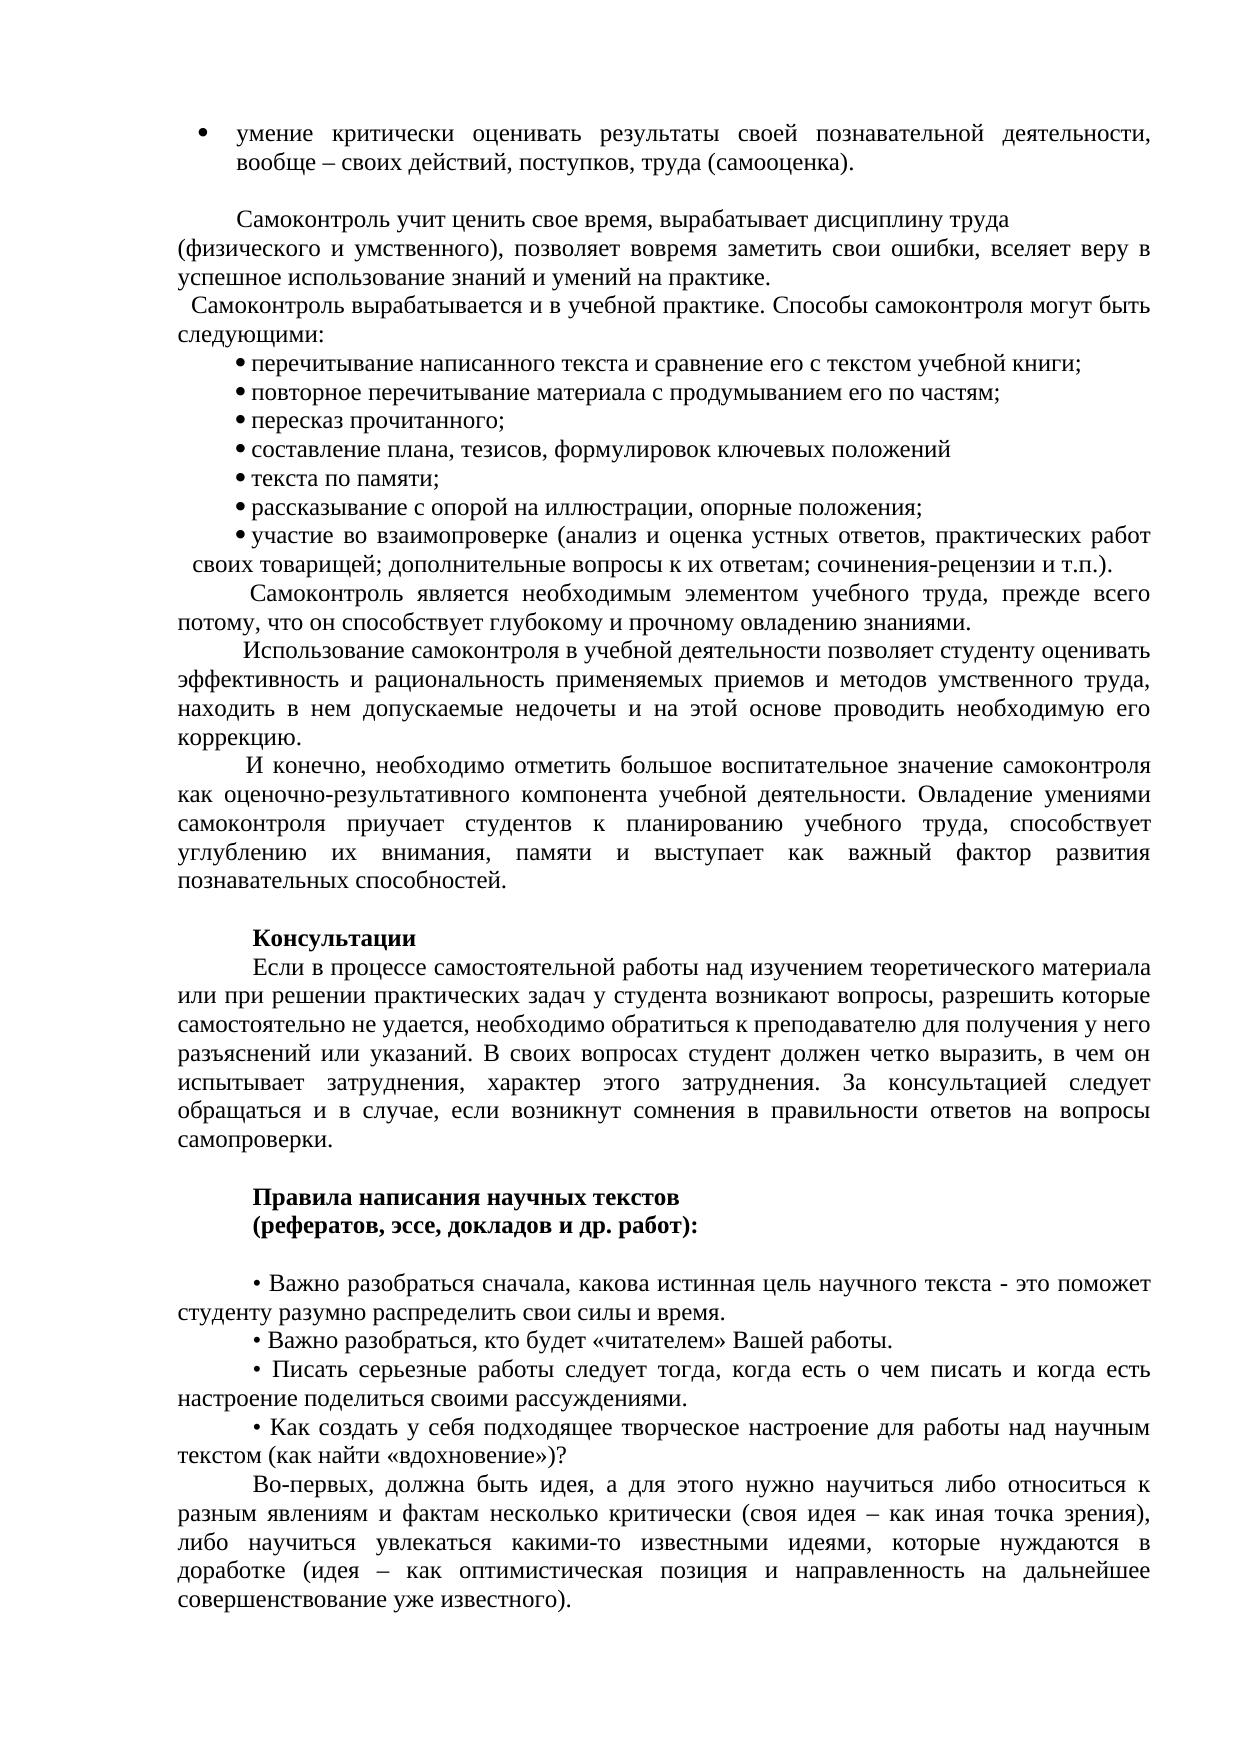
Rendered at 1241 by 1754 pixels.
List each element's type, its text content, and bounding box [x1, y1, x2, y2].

list участие во взаимопроверке (анализ и оценка устных ответов, практических работ своих товарищей; дополнительные вопросы к их ответам; сочинения-рецензии и т.п.). [192, 521, 1152, 578]
list повторное перечитывание материала с продумыванием его по частям; [192, 377, 1152, 406]
list пересказ прочитанного; [192, 406, 1152, 434]
text Самоконтроль вырабатывается и в учебной практике. Способы самоконтроля могут быть следующими: [177, 291, 1152, 348]
list перечитывание написанного текста и сравнение его с текстом учебной книги; [192, 348, 1152, 377]
text • Как создать у себя подходящее творческое настроение для работы над научным текстом (как найти «вдохновение»)? [177, 1412, 1152, 1469]
text Если в процессе самостоятельной работы над изучением теоретического материала или при решении практических задач у студента возникают вопросы, разрешить которые самостоятельно не удается, необходимо обратиться к преподавателю для получения у него разъяснений или указаний. В своих вопросах студент должен четко выразить, в чем он испытывает затруднения, характер этого затруднения. За консультацией следует обращаться и в случае, если возникнут сомнения в правильности ответов на вопросы самопроверки. [177, 952, 1152, 1153]
text Самоконтроль учит ценить свое время, вырабатывает дисциплину труда [177, 204, 1152, 233]
text Во-первых, должна быть идея, а для этого нужно научиться либо относиться к разным явлениям и фактам несколько критически (своя идея – как иная точка зрения), либо научиться увлекаться какими-то известными идеями, которые нуждаются в доработке (идея – как оптимистическая позиция и направленность на дальнейшее совершенствование уже известного). [177, 1469, 1152, 1613]
text (рефератов, эссе, докладов и др. работ): [177, 1211, 1152, 1239]
text (физического и умственного), позволяет вовремя заметить свои ошибки, вселяет веру в успешное использование знаний и умений на практике. [177, 233, 1152, 291]
text Самоконтроль является необходимым элементом учебного труда, прежде всего потому, что он способствует глубокому и прочному овладению знаниями. [177, 578, 1152, 636]
text И конечно, необходимо отметить большое воспитательное значение самоконтроля как оценочно-результативного компонента учебной деятельности. Овладение умениями самоконтроля приучает студентов к планированию учебного труда, способствует углублению их внимания, памяти и выступает как важный фактор развития познавательных способностей. [177, 751, 1152, 894]
text • Писать серьезные работы следует тогда, когда есть о чем писать и когда есть настроение поделиться своими рассуждениями. [177, 1354, 1152, 1412]
text Использование самоконтроля в учебной деятельности позволяет студенту оценивать эффективность и рациональность применяемых приемов и методов умственного труда, находить в нем допускаемые недочеты и на этой основе проводить необходимую его коррекцию. [177, 636, 1152, 751]
text • Важно разобраться, кто будет «читателем» Вашей работы. [177, 1326, 1152, 1354]
list рассказывание с опорой на иллюстрации, опорные положения; [192, 492, 1152, 521]
text Правила написания научных текстов [177, 1182, 1152, 1211]
text • Важно разобраться сначала, какова истинная цель научного текста - это поможет студенту разумно распределить свои силы и время. [177, 1268, 1152, 1326]
list умение критически оценивать результаты своей познавательной деятельности, вообще – своих действий, поступков, труда (самооценка). [199, 118, 1152, 176]
text Консультации [177, 923, 1152, 952]
list составление плана, тезисов, формулировок ключевых положений [192, 434, 1152, 463]
list текста по памяти; [192, 463, 1152, 492]
